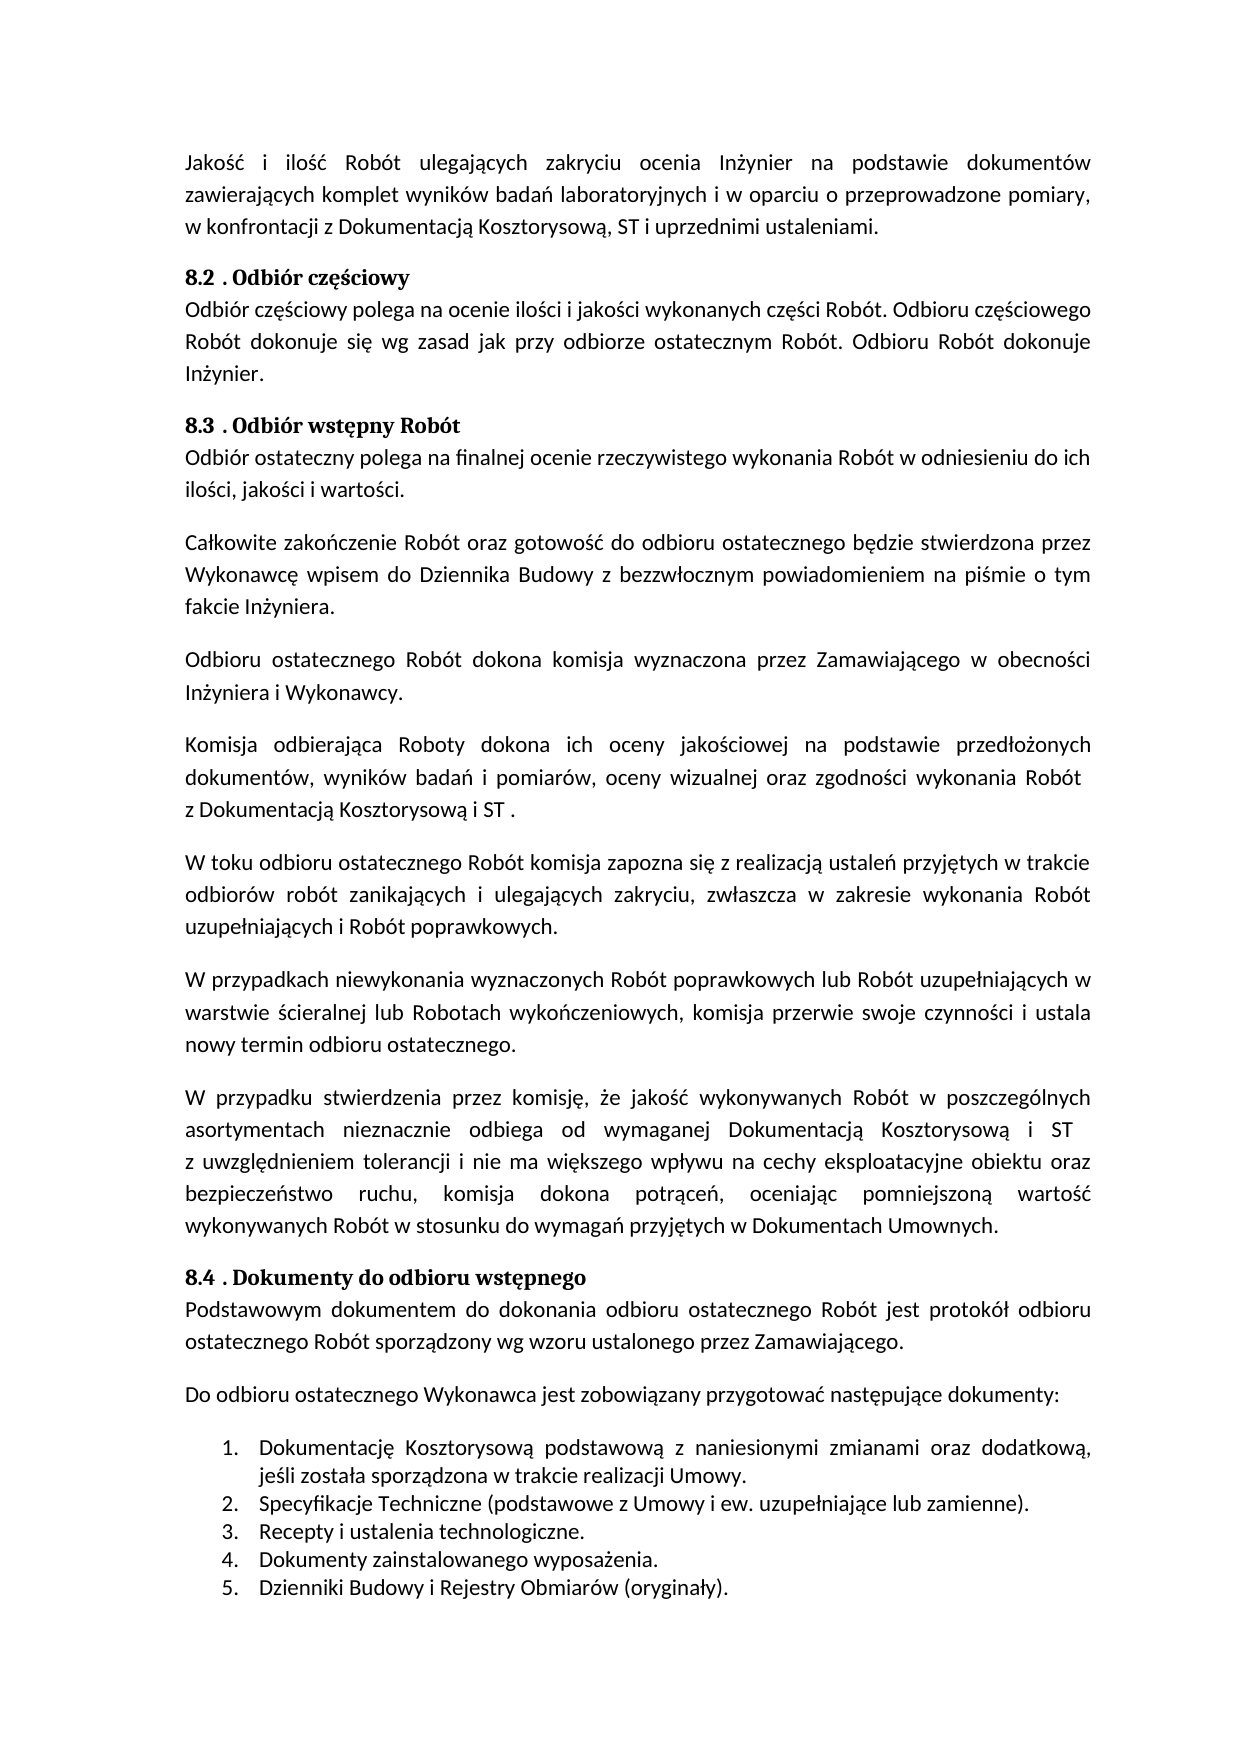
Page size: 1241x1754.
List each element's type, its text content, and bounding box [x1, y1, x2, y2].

text Komisja odbierająca Roboty dokona ich oceny jakościowej na podstawie przedłożonych dokumentów, wyników badań i pomiarów, oceny wizualnej oraz zgodności wykonania Robót z Dokumentacją Kosztorysową i ST . [185, 731, 1093, 823]
text Jakość i ilość Robót ulegających zakryciu ocenia Inżynier na podstawie dokumentów zawierających komplet wyników badań laboratoryjnych i w oparciu o przeprowadzone pomiary, w konfrontacji z Dokumentacją Kosztorysową, ST i uprzednimi ustaleniami. [185, 148, 1093, 240]
list Dokumenty zainstalowanego wyposażenia. [221, 1545, 1093, 1573]
text Odbiór ostateczny polega na finalnej ocenie rzeczywistego wykonania Robót w odniesieniu do ich ilości, jakości i wartości. [185, 443, 1093, 503]
subtitle . Dokumenty do odbioru wstępnego [185, 1264, 1093, 1291]
list Dokumentację Kosztorysową podstawową z naniesionymi zmianami oraz dodatkową, jeśli została sporządzona w trakcie realizacji Umowy. [221, 1433, 1093, 1489]
list Specyfikacje Techniczne (podstawowe z Umowy i ew. uzupełniające lub zamienne). [221, 1489, 1093, 1517]
text W przypadkach niewykonania wyznaczonych Robót poprawkowych lub Robót uzupełniających w warstwie ścieralnej lub Robotach wykończeniowych, komisja przerwie swoje czynności i ustala nowy termin odbioru ostatecznego. [185, 965, 1093, 1058]
text Całkowite zakończenie Robót oraz gotowość do odbioru ostatecznego będzie stwierdzona przez Wykonawcę wpisem do Dziennika Budowy z bezzwłocznym powiadomieniem na piśmie o tym fakcie Inżyniera. [185, 528, 1093, 620]
text Odbioru ostatecznego Robót dokona komisja wyznaczona przez Zamawiającego w obecności Inżyniera i Wykonawcy. [185, 645, 1093, 706]
text Podstawowym dokumentem do dokonania odbioru ostatecznego Robót jest protokół odbioru ostatecznego Robót sporządzony wg wzoru ustalonego przez Zamawiającego. [185, 1295, 1093, 1355]
list Dzienniki Budowy i Rejestry Obmiarów (oryginały). [221, 1573, 1093, 1601]
subtitle . Odbiór częściowy [185, 265, 1093, 291]
text Do odbioru ostatecznego Wykonawca jest zobowiązany przygotować następujące dokumenty: [185, 1380, 1093, 1408]
text W przypadku stwierdzenia przez komisję, że jakość wykonywanych Robót w poszczególnych asortymentach nieznacznie odbiega od wymaganej Dokumentacją Kosztorysową i ST z uwzględnieniem tolerancji i nie ma większego wpływu na cechy eksploatacyjne obiektu oraz bezpieczeństwo ruchu, komisja dokona potrąceń, oceniając pomniejszoną wartość wykonywanych Robót w stosunku do wymagań przyjętych w Dokumentach Umownych. [185, 1083, 1093, 1239]
text Odbiór częściowy polega na ocenie ilości i jakości wykonanych części Robót. Odbioru częściowego Robót dokonuje się wg zasad jak przy odbiorze ostatecznym Robót. Odbioru Robót dokonuje Inżynier. [185, 295, 1093, 388]
text W toku odbioru ostatecznego Robót komisja zapozna się z realizacją ustaleń przyjętych w trakcie odbiorów robót zanikających i ulegających zakryciu, zwłaszcza w zakresie wykonania Robót uzupełniających i Robót poprawkowych. [185, 848, 1093, 940]
list Recepty i ustalenia technologiczne. [221, 1517, 1093, 1545]
subtitle . Odbiór wstępny Robót [185, 413, 1093, 439]
